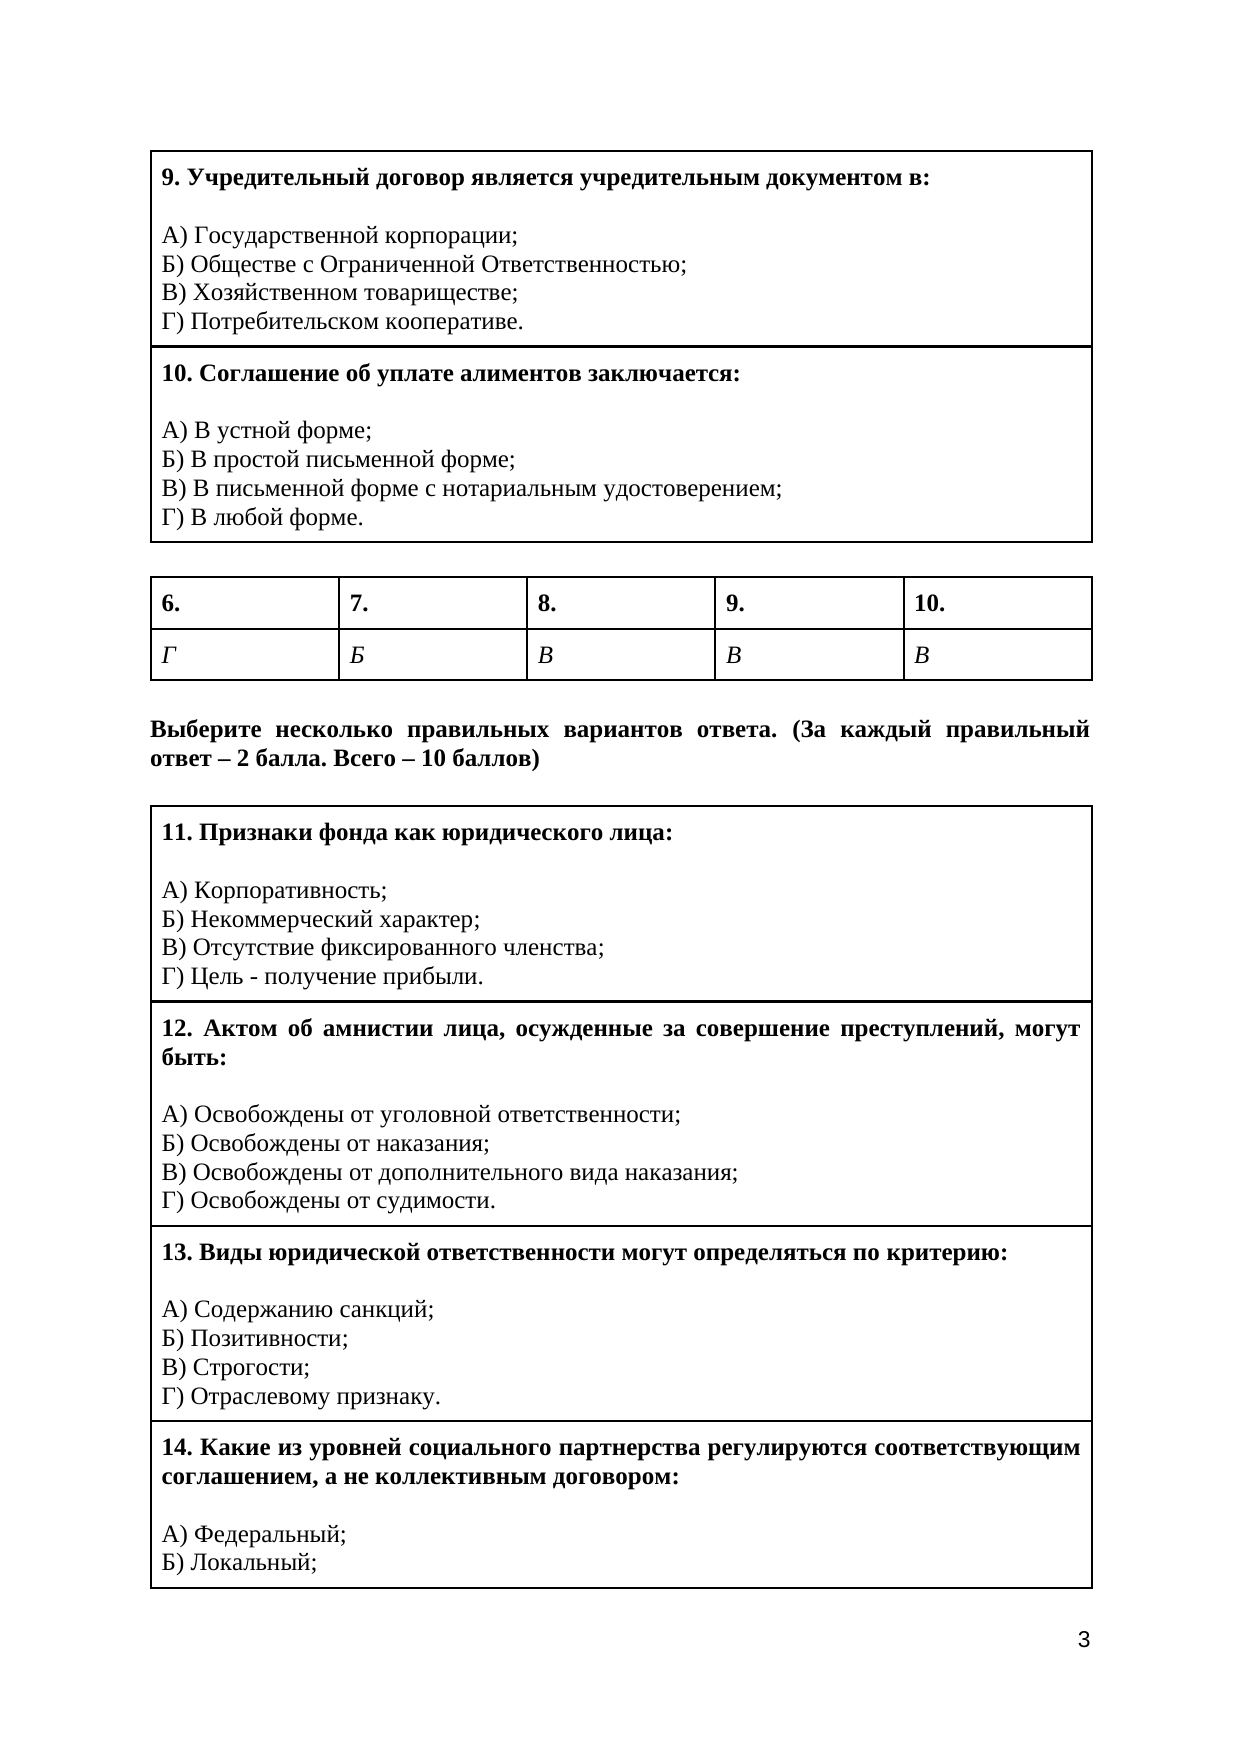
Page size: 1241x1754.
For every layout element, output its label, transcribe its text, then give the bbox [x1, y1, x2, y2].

table_header 7. [340, 578, 526, 628]
table_header 8. [528, 578, 714, 628]
table_cell В [905, 630, 1091, 679]
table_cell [152, 1422, 1091, 1587]
table_header 11. Признаки фонда как юридического лица: А) Корпоративность; Б) Некоммерческий характер; В) Отсутствие фиксированного членства; Г) Цель - получение прибыли. [152, 807, 1091, 1000]
table_cell В [528, 630, 714, 679]
table_cell 13. Виды юридической ответственности могут определяться по критерию: А) Содержанию санкций; Б) Позитивности; В) Строгости; Г) Отраслевому признаку. [152, 1227, 1091, 1420]
text Выберите несколько правильных вариантов ответа. (За каждый правильный ответ – 2 балла. Всего – 10 баллов) [150, 714, 1090, 772]
table_cell 12. Актом об амнистии лица, осужденные за совершение преступлений, могут быть: А) Освобождены от уголовной ответственности; Б) Освобождены от наказания; В) Освобождены от дополнительного вида наказания; Г) Освобождены от судимости. [152, 1003, 1091, 1224]
table_cell В [716, 630, 903, 679]
table_cell Б [340, 630, 526, 679]
table_cell Г [152, 630, 338, 679]
table_cell 10. Соглашение об уплате алиментов заключается: А) В устной форме; Б) В простой письменной форме; В) В письменной форме с нотариальным удостоверением; Г) В любой форме. [152, 348, 1091, 541]
table_cell 9. Учредительный договор является учредительным документом в: А) Государственной корпорации; Б) Обществе с Ограниченной Ответственностью; В) Хозяйственном товариществе; Г) Потребительском кооперативе. [152, 152, 1091, 345]
table_header 9. [716, 578, 903, 628]
table_header 10. [905, 578, 1091, 628]
table_header 6. [152, 578, 338, 628]
